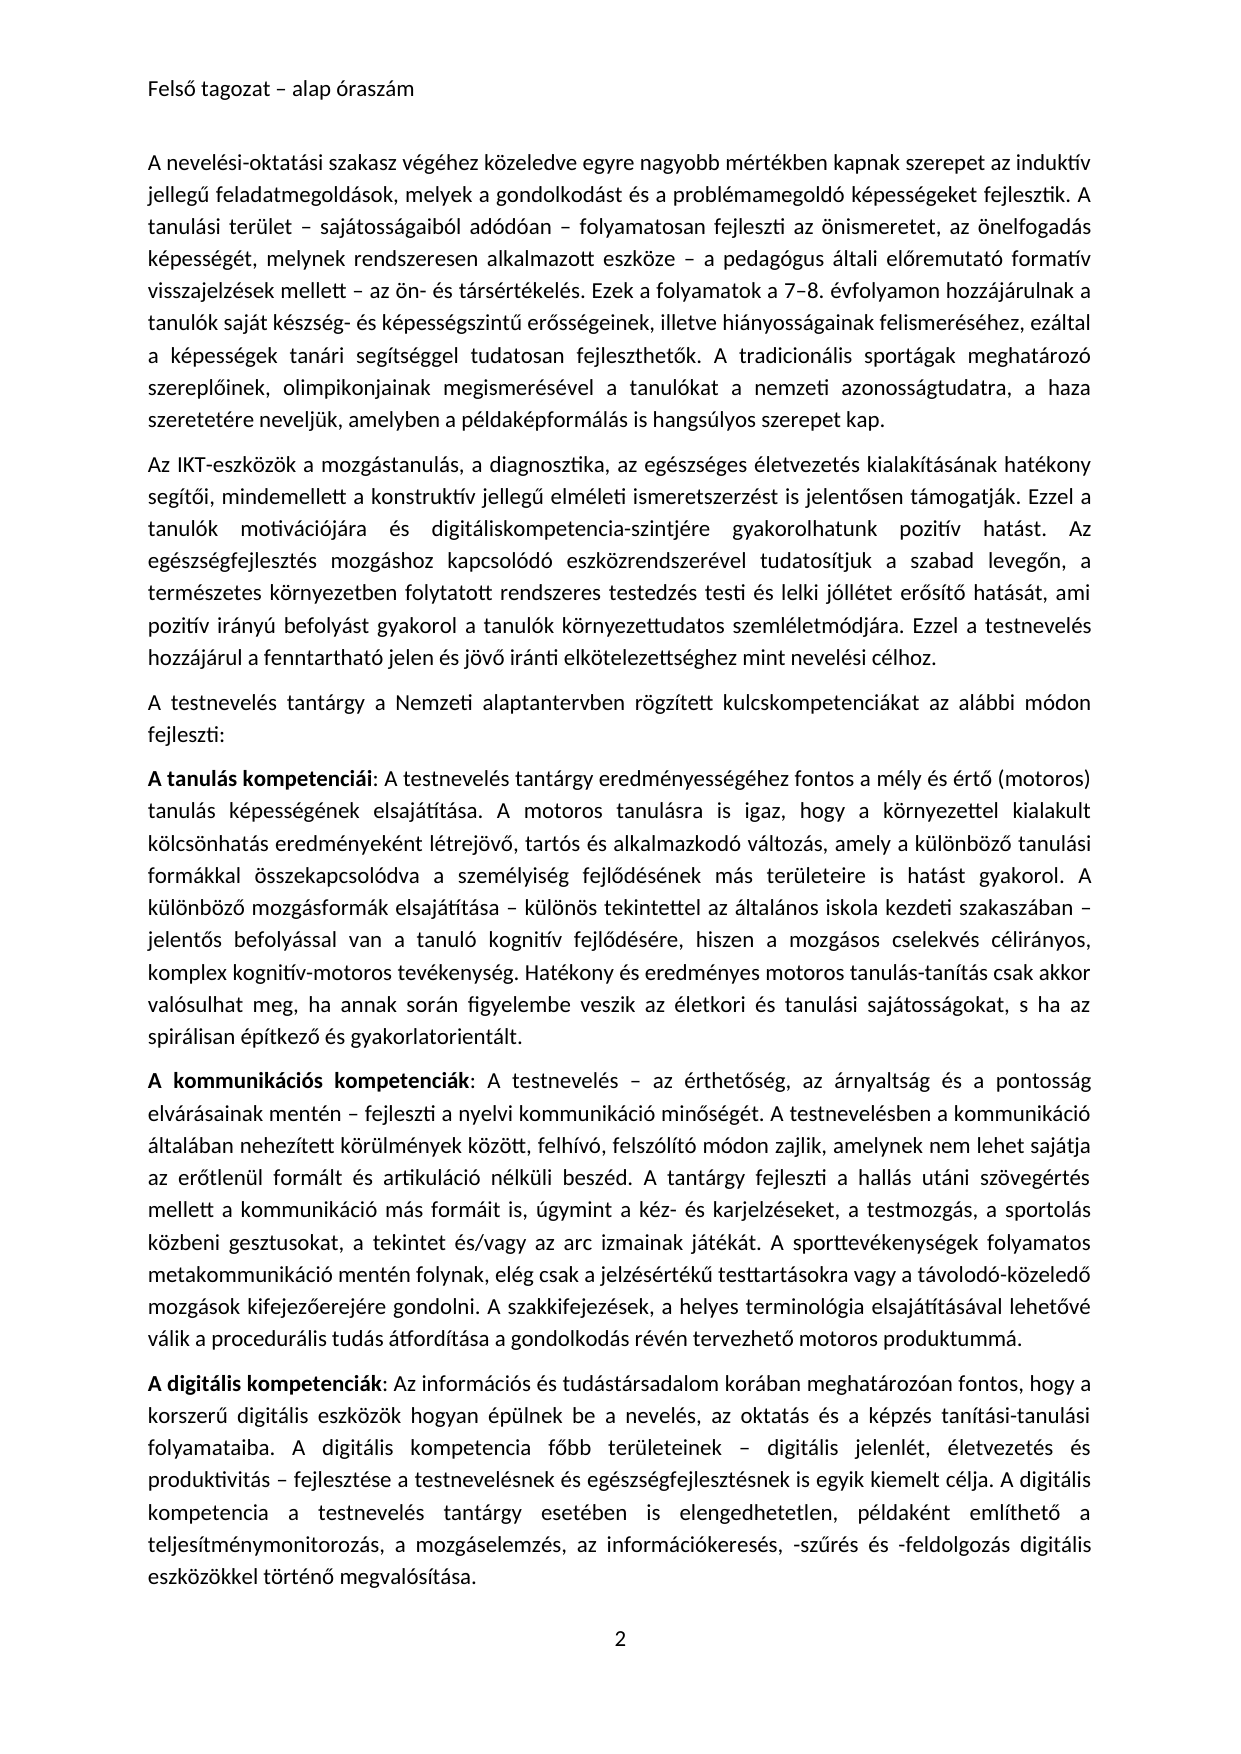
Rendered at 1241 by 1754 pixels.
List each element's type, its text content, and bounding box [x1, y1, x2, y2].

text A digitális kompetenciák: Az információs és tudástársadalom korában meghatározóan fontos, hogy a korszerű digitális eszközök hogyan épülnek be a nevelés, az oktatás és a képzés tanítási-tanulási folyamataiba. A digitális kompetencia főbb területeinek ‒ digitális jelenlét, életvezetés és produktivitás ‒ fejlesztése a testnevelésnek és egészségfejlesztésnek is egyik kiemelt célja. A digitális kompetencia a testnevelés tantárgy esetében is elengedhetetlen, példaként említhető a teljesítménymonitorozás, a mozgáselemzés, az információkeresés, -szűrés és -feldolgozás digitális eszközökkel történő megvalósítása. [148, 1369, 1093, 1590]
text A testnevelés tantárgy a Nemzeti alaptantervben rögzített kulcskompetenciákat az alábbi módon fejleszti: [148, 688, 1093, 748]
text A kommunikációs kompetenciák: A testnevelés – az érthetőség, az árnyaltság és a pontosság elvárásainak mentén – fejleszti a nyelvi kommunikáció minőségét. A testnevelésben a kommunikáció általában nehezített körülmények között, felhívó, felszólító módon zajlik, amelynek nem lehet sajátja az erőtlenül formált és artikuláció nélküli beszéd. A tantárgy fejleszti a hallás utáni szövegértés mellett a kommunikáció más formáit is, úgymint a kéz- és karjelzéseket, a testmozgás, a sportolás közbeni gesztusokat, a tekintet és/vagy az arc izmainak játékát. A sporttevékenységek folyamatos metakommunikáció mentén folynak, elég csak a jelzésértékű testtartásokra vagy a távolodó-közeledő mozgások kifejezőerejére gondolni. A szakkifejezések, a helyes terminológia elsajátításával lehetővé válik a procedurális tudás átfordítása a gondolkodás révén tervezhető motoros produktummá. [148, 1067, 1093, 1352]
text A tanulás kompetenciái: A testnevelés tantárgy eredményességéhez fontos a mély és értő (motoros) tanulás képességének elsajátítása. A motoros tanulásra is igaz, hogy a környezettel kialakult kölcsönhatás eredményeként létrejövő, tartós és alkalmazkodó változás, amely a különböző tanulási formákkal összekapcsolódva a személyiség fejlődésének más területeire is hatást gyakorol. A különböző mozgásformák elsajátítása – különös tekintettel az általános iskola kezdeti szakaszában – jelentős befolyással van a tanuló kognitív fejlődésére, hiszen a mozgásos cselekvés célirányos, komplex kognitív-motoros tevékenység. Hatékony és eredményes motoros tanulás-tanítás csak akkor valósulhat meg, ha annak során figyelembe veszik az életkori és tanulási sajátosságokat, s ha az spirálisan építkező és gyakorlatorientált. [148, 764, 1093, 1050]
text A nevelési-oktatási szakasz végéhez közeledve egyre nagyobb mértékben kapnak szerepet az induktív jellegű feladatmegoldások, melyek a gondolkodást és a problémamegoldó képességeket fejlesztik. A tanulási terület – sajátosságaiból adódóan – folyamatosan fejleszti az önismeretet, az önelfogadás képességét, melynek rendszeresen alkalmazott eszköze – a pedagógus általi előremutató formatív visszajelzések mellett – az ön- és társértékelés. Ezek a folyamatok a 7–8. évfolyamon hozzájárulnak a tanulók saját készség- és képességszintű erősségeinek, illetve hiányosságainak felismeréséhez, ezáltal a képességek tanári segítséggel tudatosan fejleszthetők. A tradicionális sportágak meghatározó szereplőinek, olimpikonjainak megismerésével a tanulókat a nemzeti azonosságtudatra, a haza szeretetére neveljük, amelyben a példaképformálás is hangsúlyos szerepet kap. [148, 148, 1093, 433]
text Az IKT-eszközök a mozgástanulás, a diagnosztika, az egészséges életvezetés kialakításának hatékony segítői, mindemellett a konstruktív jellegű elméleti ismeretszerzést is jelentősen támogatják. Ezzel a tanulók motivációjára és digitáliskompetencia-szintjére gyakorolhatunk pozitív hatást. Az egészségfejlesztés mozgáshoz kapcsolódó eszközrendszerével tudatosítjuk a szabad levegőn, a természetes környezetben folytatott rendszeres testedzés testi és lelki jóllétet erősítő hatását, ami pozitív irányú befolyást gyakorol a tanulók környezettudatos szemléletmódjára. Ezzel a testnevelés hozzájárul a fenntartható jelen és jövő iránti elkötelezettséghez mint nevelési célhoz. [148, 450, 1093, 671]
